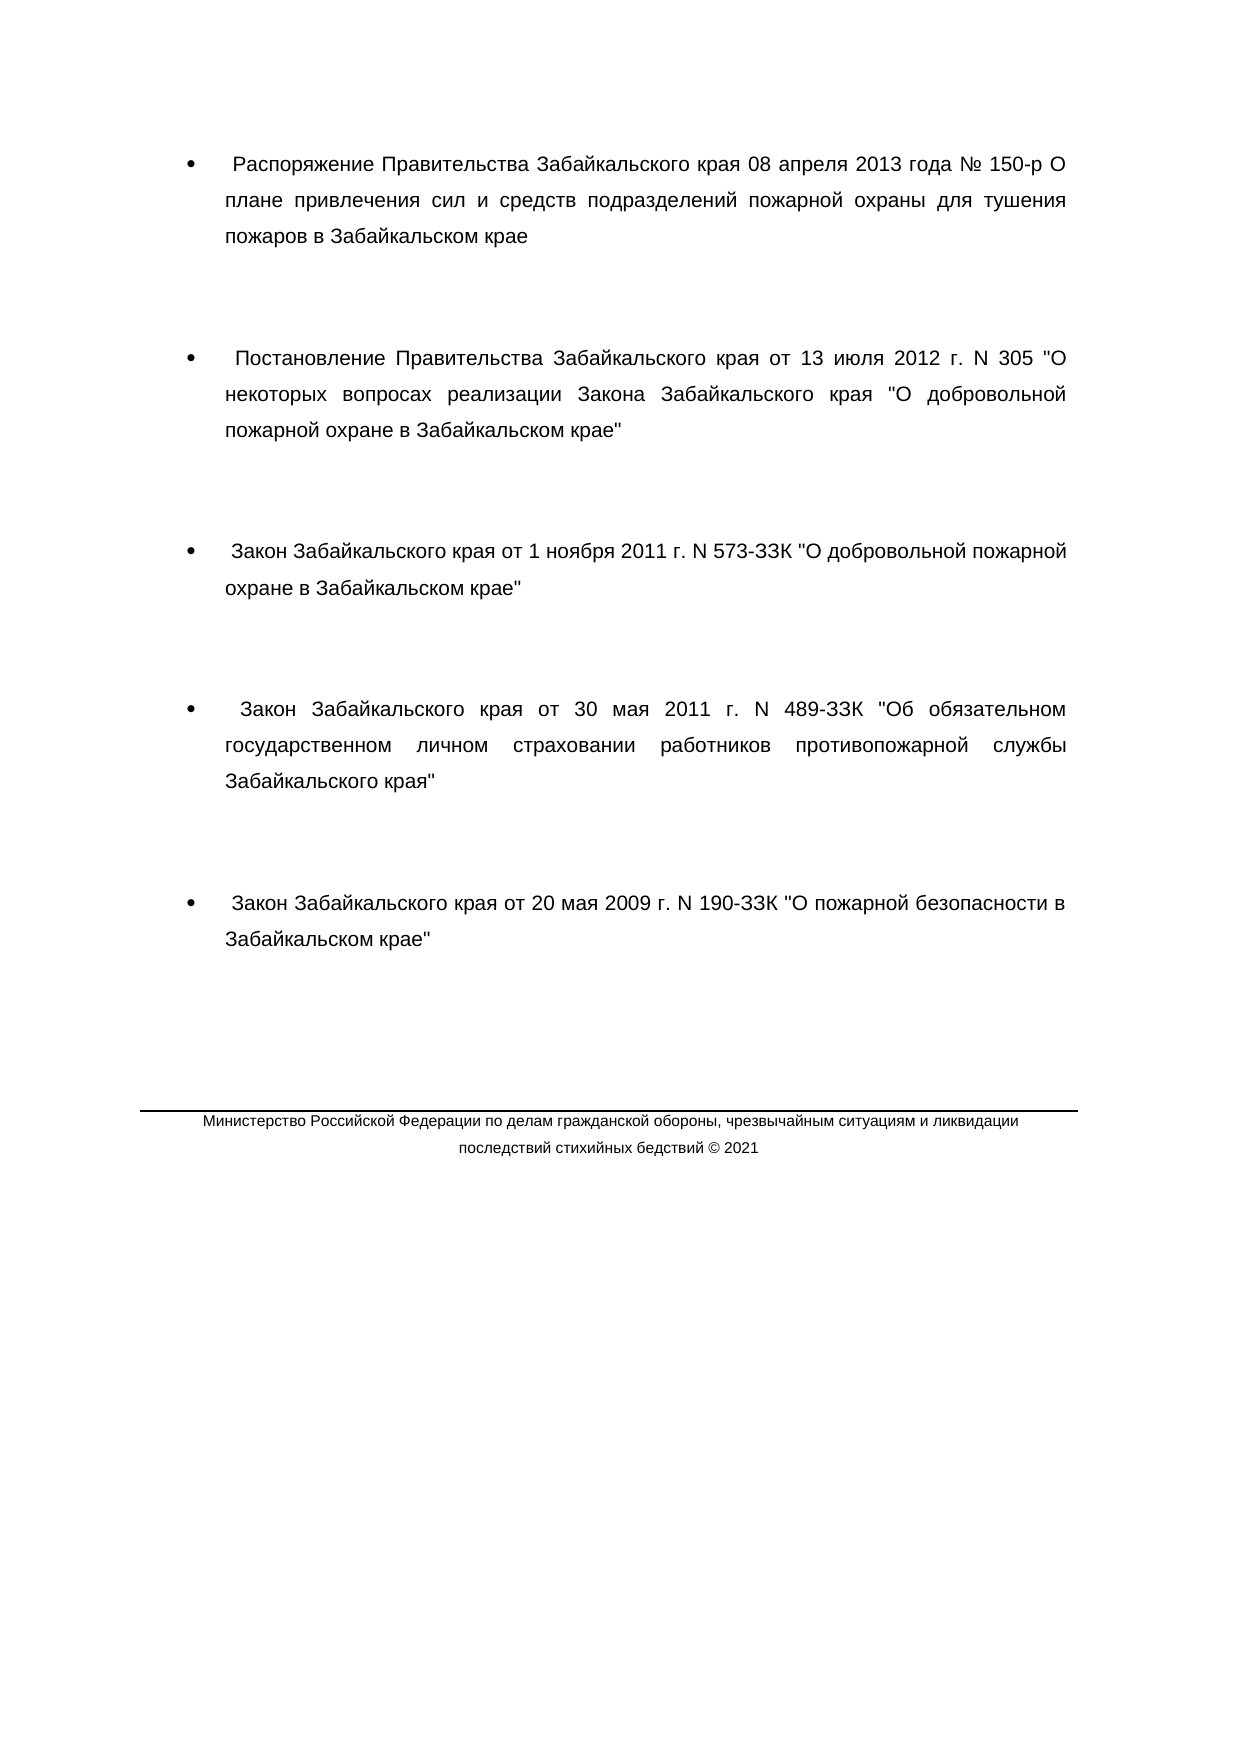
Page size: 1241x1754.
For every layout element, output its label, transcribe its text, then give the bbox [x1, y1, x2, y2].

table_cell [140, 150, 1078, 1110]
table_cell Министерство Российской Федерации по делам гражданской обороны, чрезвычайным ситуациям и ликвидации последствий стихийных бедствий © 2021 [140, 1112, 1078, 1194]
